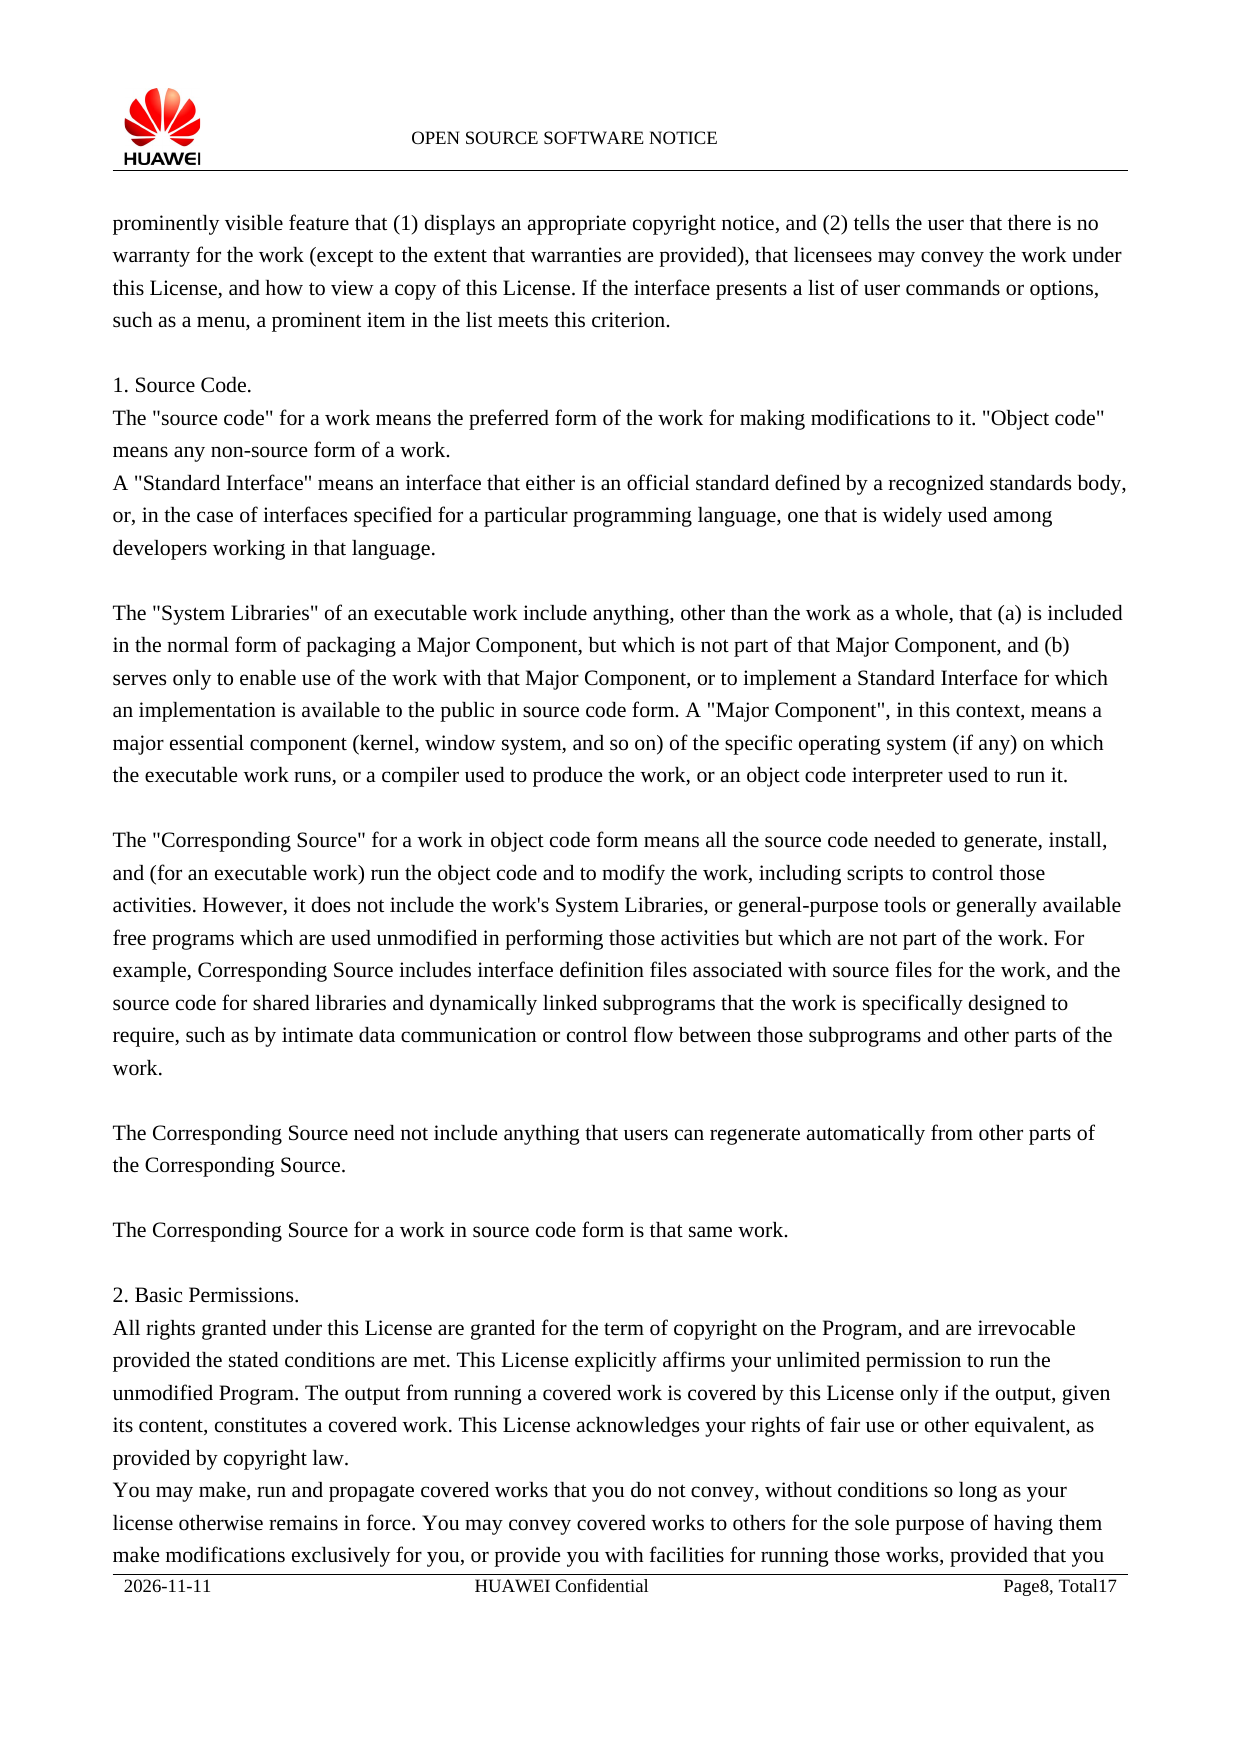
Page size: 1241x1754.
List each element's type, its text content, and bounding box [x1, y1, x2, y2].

picture [124, 88, 201, 165]
